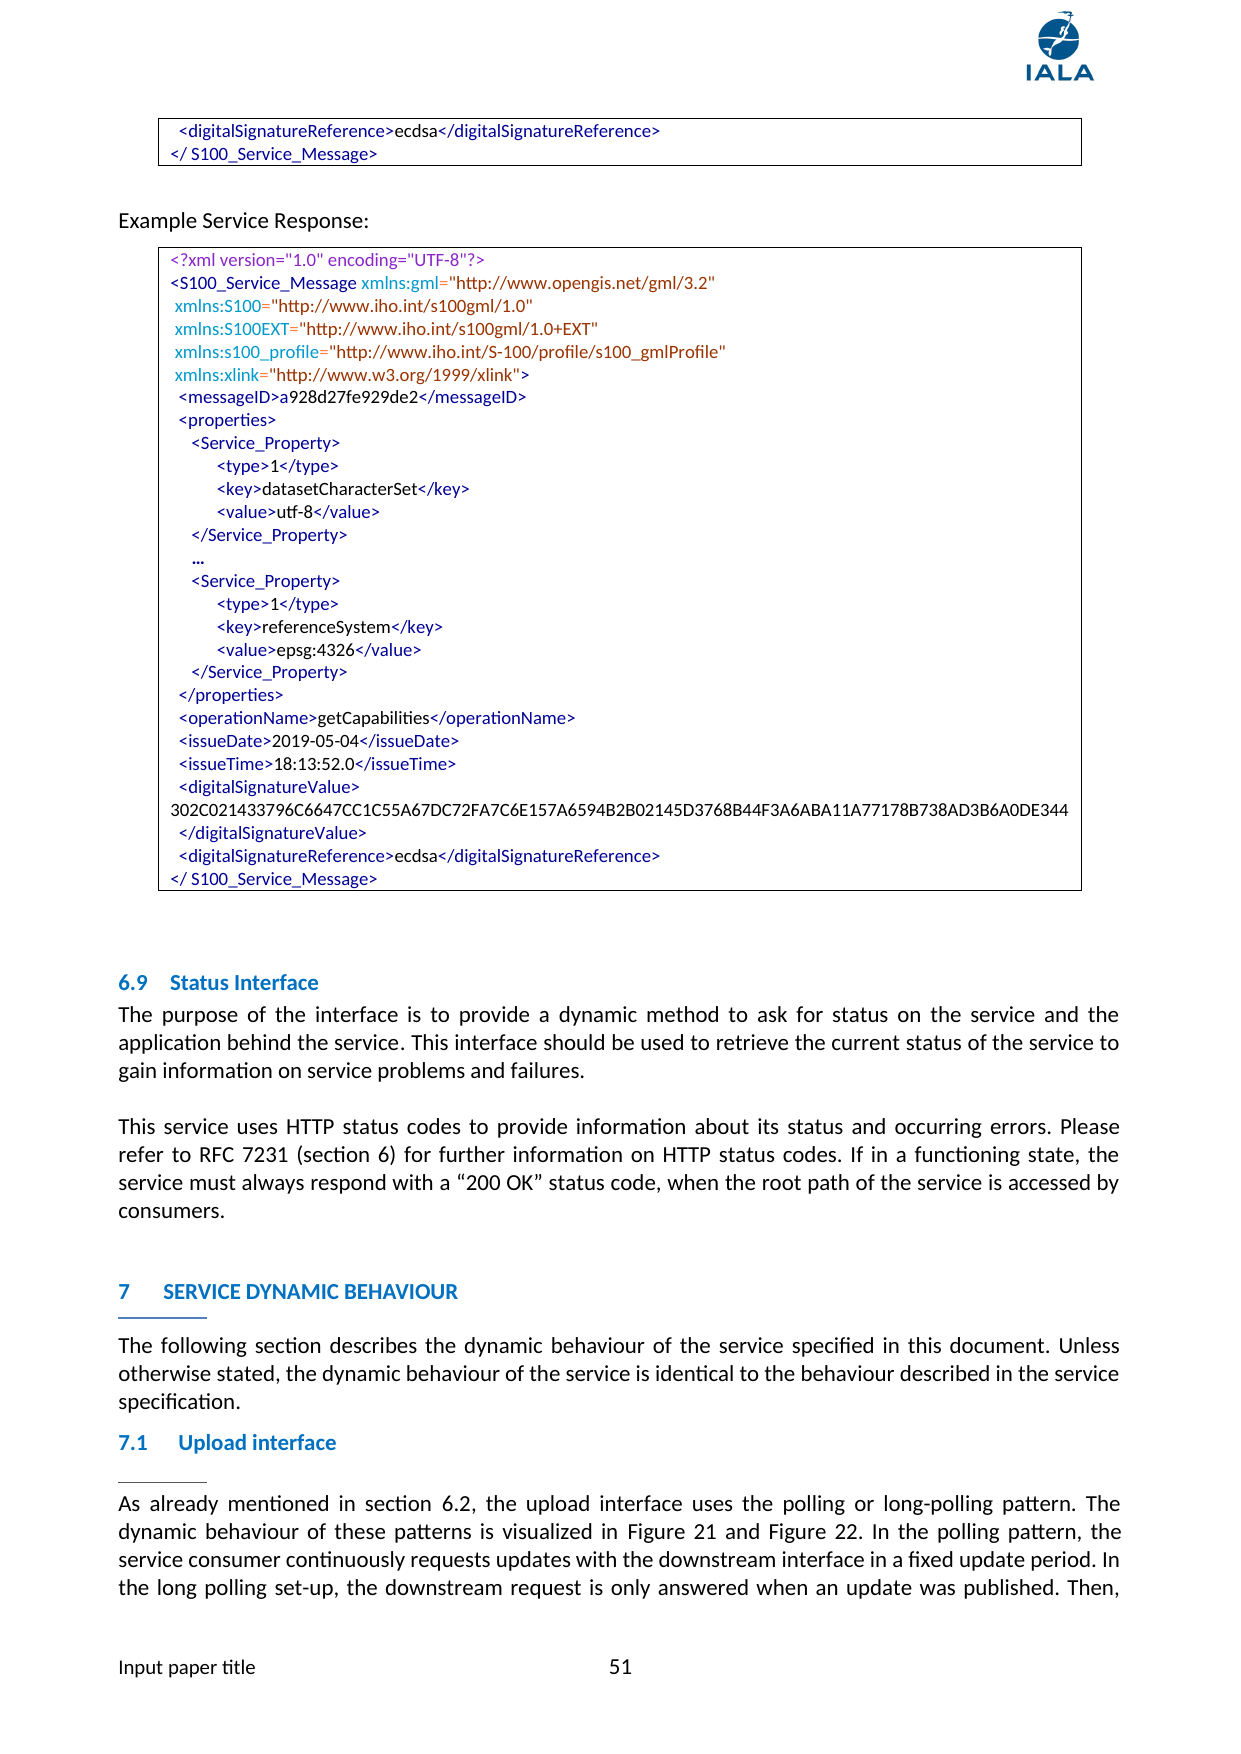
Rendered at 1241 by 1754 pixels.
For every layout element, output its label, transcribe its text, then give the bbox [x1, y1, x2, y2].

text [118, 1489, 1122, 1601]
subtitle Status Interface [118, 968, 1122, 996]
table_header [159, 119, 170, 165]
text Example Service Response: [118, 207, 1122, 234]
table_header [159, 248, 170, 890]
text This service uses HTTP status codes to provide information about its status and occurring errors. Please refer to RFC 7231 (section 6) for further information on HTTP status codes. If in a functioning state, the service must always respond with a “200 OK” status code, when the root path of the service is accessed by consumers. [118, 1112, 1122, 1224]
text The following section describes the dynamic behaviour of the service specified in this document. Unless otherwise stated, the dynamic behaviour of the service is identical to the behaviour described in the service specification. [118, 1331, 1122, 1415]
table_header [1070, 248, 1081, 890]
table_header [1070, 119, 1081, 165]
picture [1011, 3, 1106, 96]
subtitle Service Dynamic Behaviour [118, 1277, 1122, 1305]
text The purpose of the interface is to provide a dynamic method to ask for status on the service and the application behind the service. This interface should be used to retrieve the current status of the service to gain information on service problems and failures. [118, 1000, 1122, 1084]
subtitle Upload interface [118, 1428, 1048, 1456]
